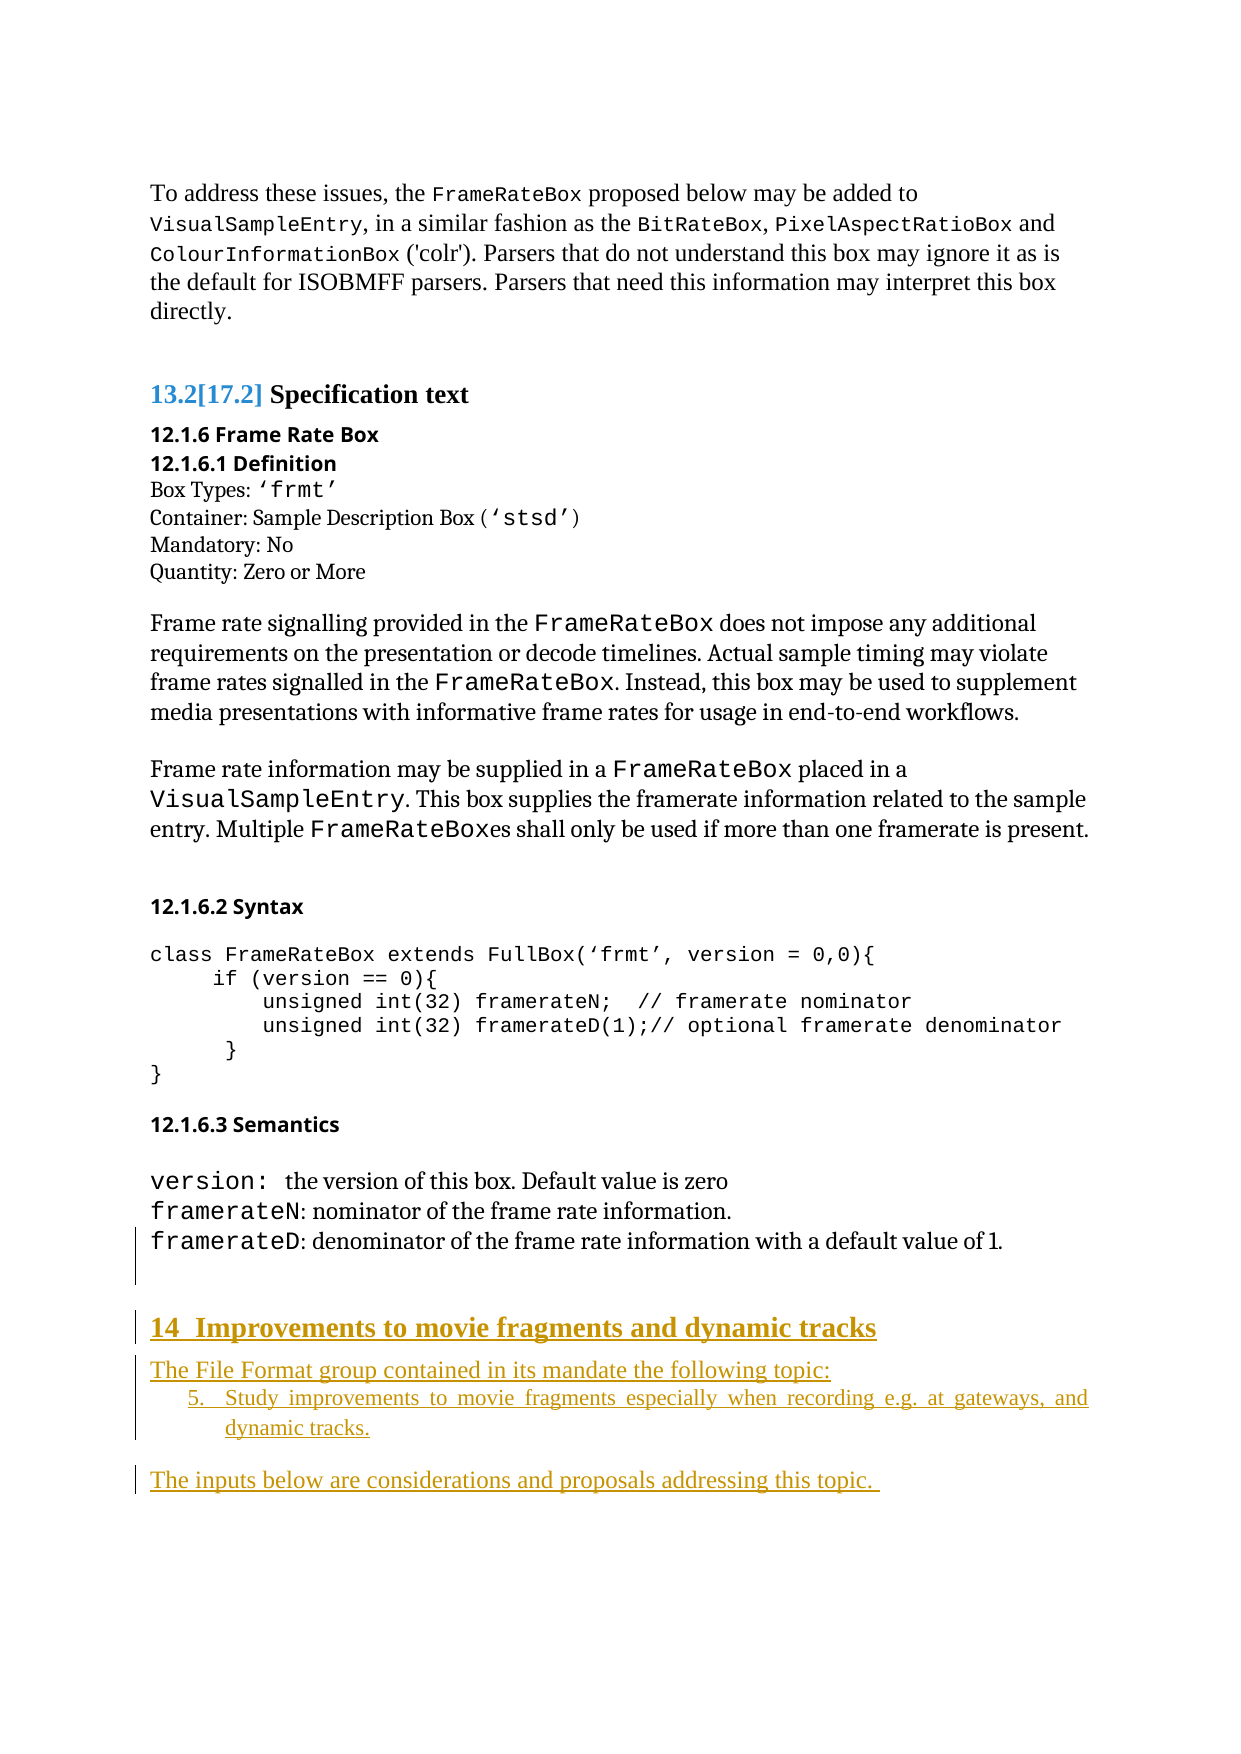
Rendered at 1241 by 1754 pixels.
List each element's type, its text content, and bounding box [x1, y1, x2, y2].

text Box Types: ‘frmt’ [150, 477, 1090, 505]
text Mandatory: No [150, 532, 1090, 559]
text To address these issues, the FrameRateBox proposed below may be added to VisualSampleEntry, in a similar fashion as the BitRateBox, PixelAspectRatioBox and ColourInformationBox ('colr'). Parsers that do not understand this box may ignore it as is the default for ISOBMFF parsers. Parsers that need this information may interpret this box directly. [150, 178, 1090, 325]
text } [150, 1039, 1090, 1062]
text Container: Sample Description Box (‘stsd’) [150, 505, 1090, 532]
text version: the version of this box. Default value is zero [150, 1167, 1090, 1197]
text VisualSampleEntry. This box supplies the framerate information related to the sample entry. Multiple FrameRateBoxes shall only be used if more than one framerate is present. [150, 785, 1090, 845]
text } [150, 1062, 1090, 1086]
text unsigned int(32) framerateN; // framerate nominator [150, 992, 1090, 1015]
text Frame rate information may be supplied in a FrameRateBox placed in a [150, 755, 1090, 785]
text framerateN: nominator of the frame rate information. [150, 1197, 1090, 1227]
text 12.1.6.3 Semantics [150, 1110, 1090, 1138]
text 12.1.6.1 Definition [150, 449, 1090, 477]
text unsigned int(32) framerateD(1);// optional framerate denominator [150, 1015, 1090, 1039]
text Frame rate signalling provided in the FrameRateBox does not impose any additional requirements on the presentation or decode timelines. Actual sample timing may violate frame rates signalled in the FrameRateBox. Instead, this box may be used to supplement media presentations with informative frame rates for usage in end-to-end workflows. [150, 609, 1090, 726]
text if (version == 0){ [150, 968, 1090, 992]
text 12.1.6 Frame Rate Box [150, 420, 1090, 449]
subtitle Specification text [150, 378, 1090, 409]
text framerateD: denominator of the frame rate information with a default value of 1. [150, 1227, 1090, 1257]
text Quantity: Zero or More [150, 559, 1090, 585]
text class FrameRateBox extends FullBox(‘frmt’, version = 0,0){ [150, 944, 1090, 968]
text 12.1.6.2 Syntax [150, 892, 1090, 921]
